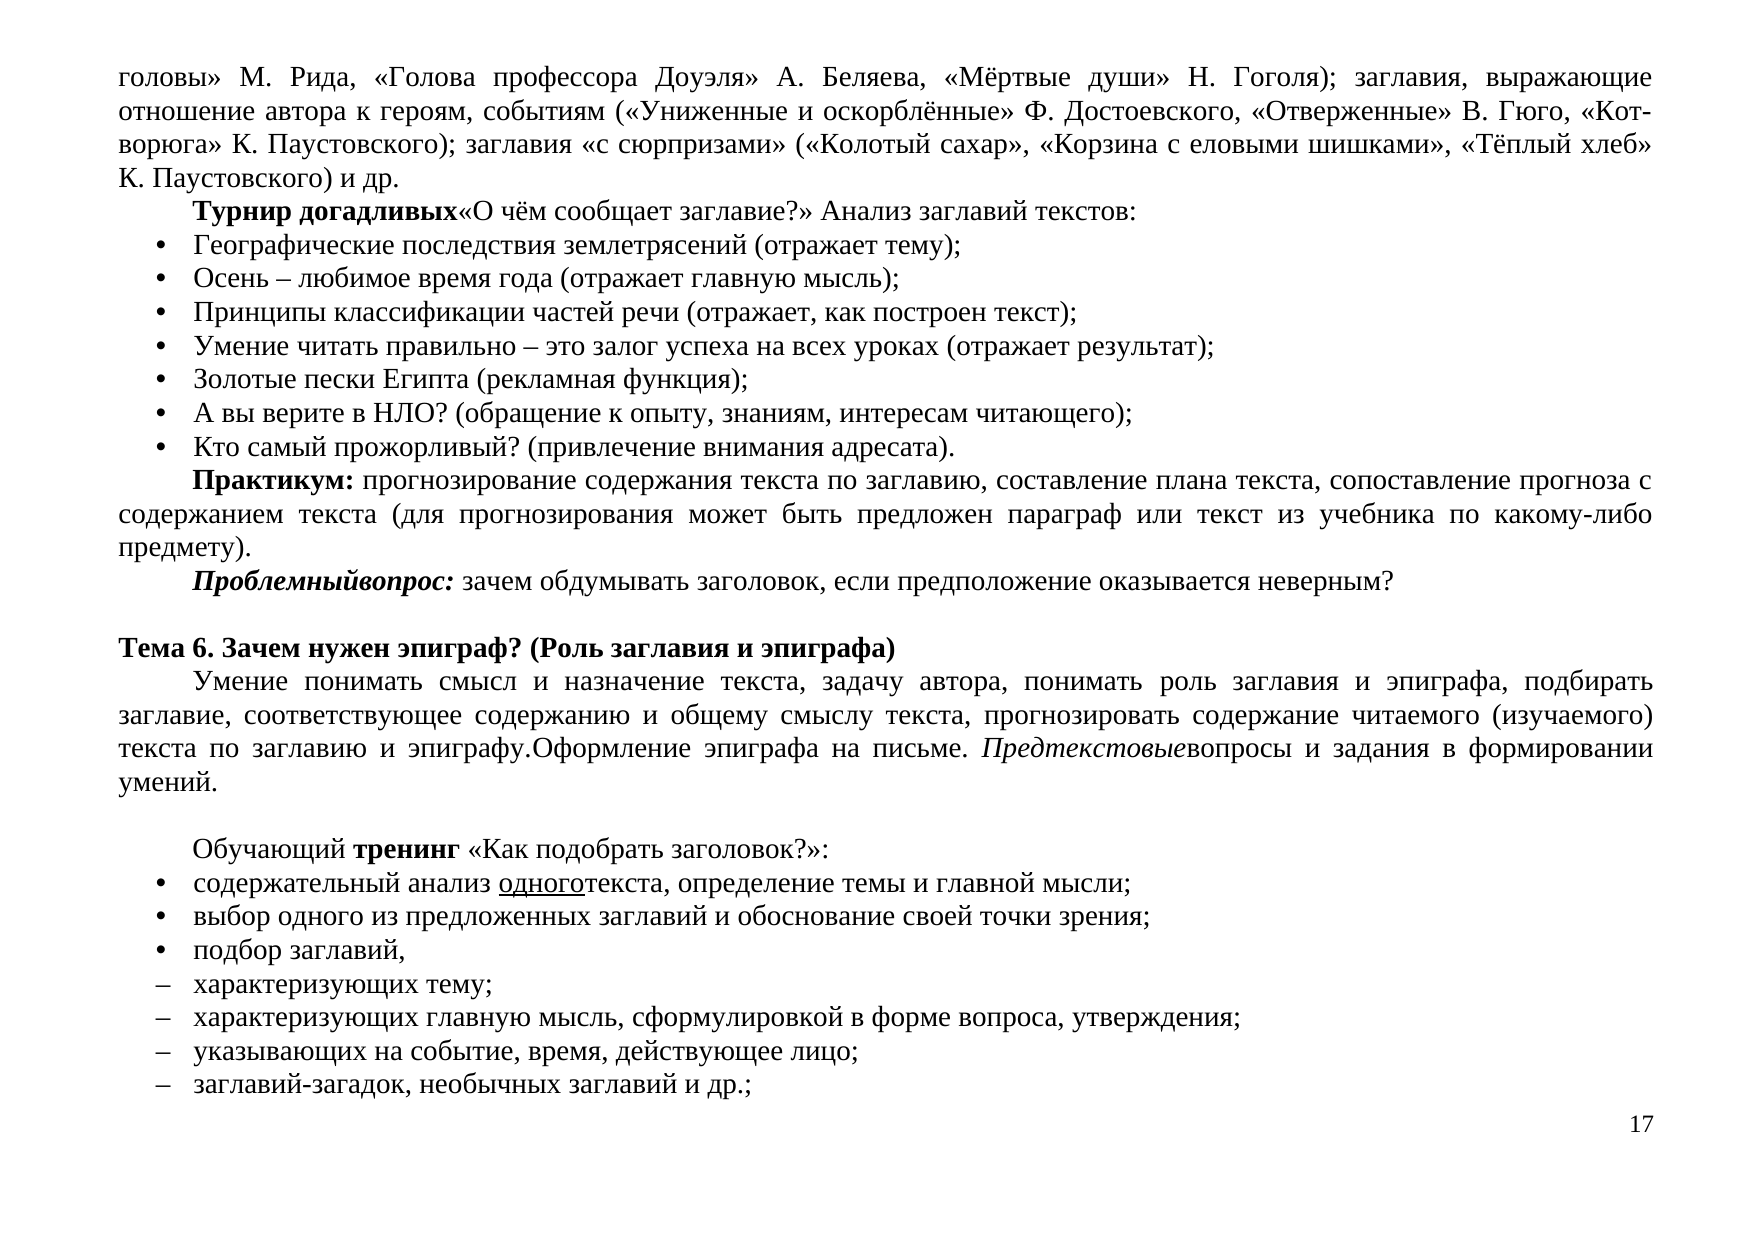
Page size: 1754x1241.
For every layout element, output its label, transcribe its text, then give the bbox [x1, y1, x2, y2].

text Тема 6. Зачем нужен эпиграф? (Роль заглавия и эпиграфа) [118, 630, 1654, 663]
list А вы верите в НЛО? (обращение к опыту, знаниям, интересам читающего); [156, 395, 1654, 429]
list Географические последствия землетрясений (отражает тему); [156, 227, 1654, 260]
list содержательный анализ одноготекста, определение темы и главной мысли; [156, 865, 1654, 898]
text Турнир догадливых«О чём сообщает заглавие?» Анализ заглавий текстов: [118, 193, 1654, 227]
list характеризующих главную мысль, сформулировкой в форме вопроса, утверждения; [156, 999, 1654, 1033]
list характеризующих тему; [156, 966, 1654, 999]
list подбор заглавий, [156, 932, 1654, 966]
list Осень – любимое время года (отражает главную мысль); [156, 260, 1654, 294]
list выбор одного из предложенных заглавий и обоснование своей точки зрения; [156, 898, 1654, 932]
text Практикум: прогнозирование содержания текста по заглавию, составление плана текста, сопоставление прогноза с содержанием текста (для прогнозирования может быть предложен параграф или текст из учебника по какому-либо предмету). [118, 462, 1654, 563]
list Кто самый прожорливый? (привлечение внимания адресата). [156, 429, 1654, 462]
list Золотые пески Египта (рекламная функция); [156, 361, 1654, 395]
text Обучающий тренинг «Как подобрать заголовок?»: [118, 831, 1654, 865]
text Умение понимать смысл и назначение текста, задачу автора, понимать роль заглавия и эпиграфа, подбирать заглавие, соответствующее содержанию и общему смыслу текста, прогнозировать содержание читаемого (изучаемого) текста по заглавию и эпиграфу.Оформление эпиграфа на письме. Предтекстовыевопросы и задания в формировании умений. [118, 663, 1654, 798]
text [118, 59, 1654, 193]
text Проблемныйвопрос: зачем обдумывать заголовок, если предположение оказывается неверным? [118, 563, 1654, 596]
list указывающих на событие, время, действующее лицо; [156, 1033, 1654, 1066]
list Умение читать правильно – это залог успеха на всех уроках (отражает результат); [156, 328, 1654, 361]
list заглавий-загадок, необычных заглавий и др.; [156, 1066, 1654, 1100]
list Принципы классификации частей речи (отражает, как построен текст); [156, 294, 1654, 328]
